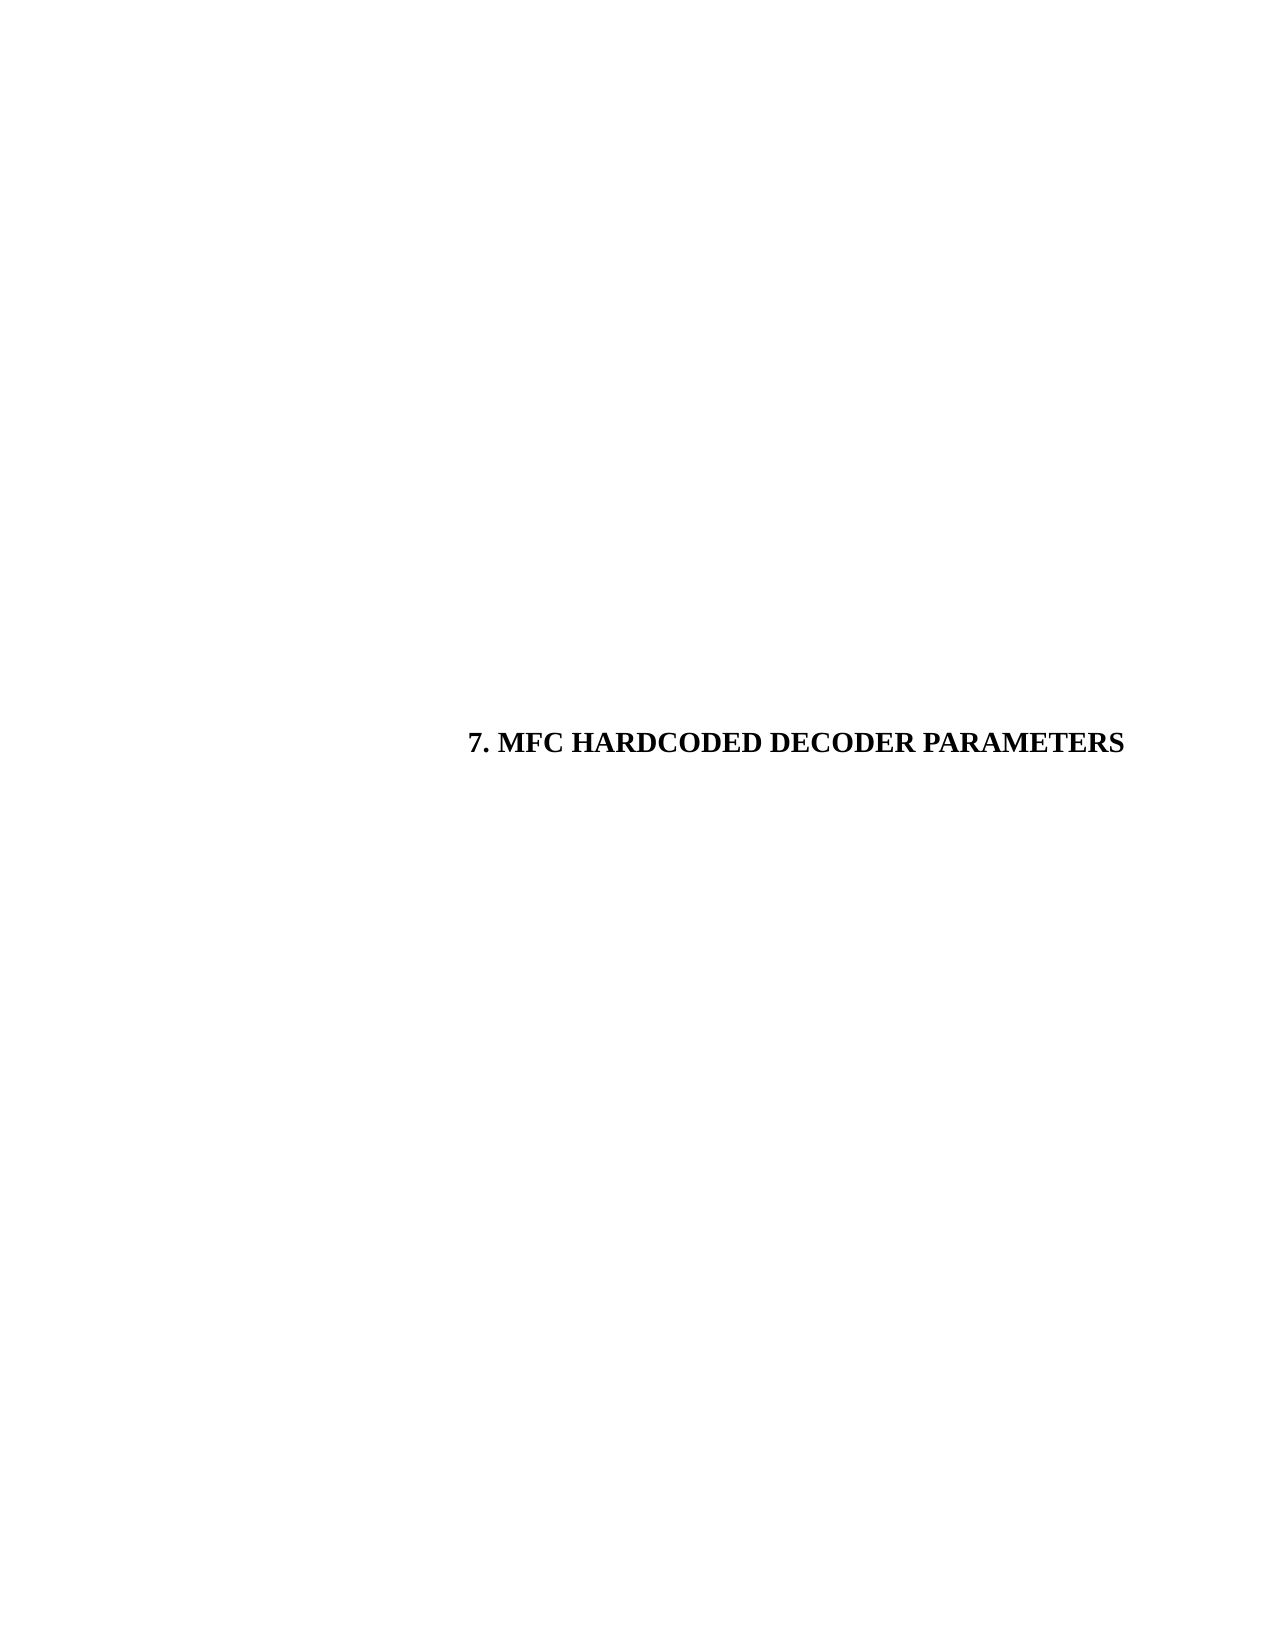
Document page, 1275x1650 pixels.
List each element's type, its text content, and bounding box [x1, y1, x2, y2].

subtitle MFC Hardcoded Decoder Parameters [150, 725, 1125, 758]
